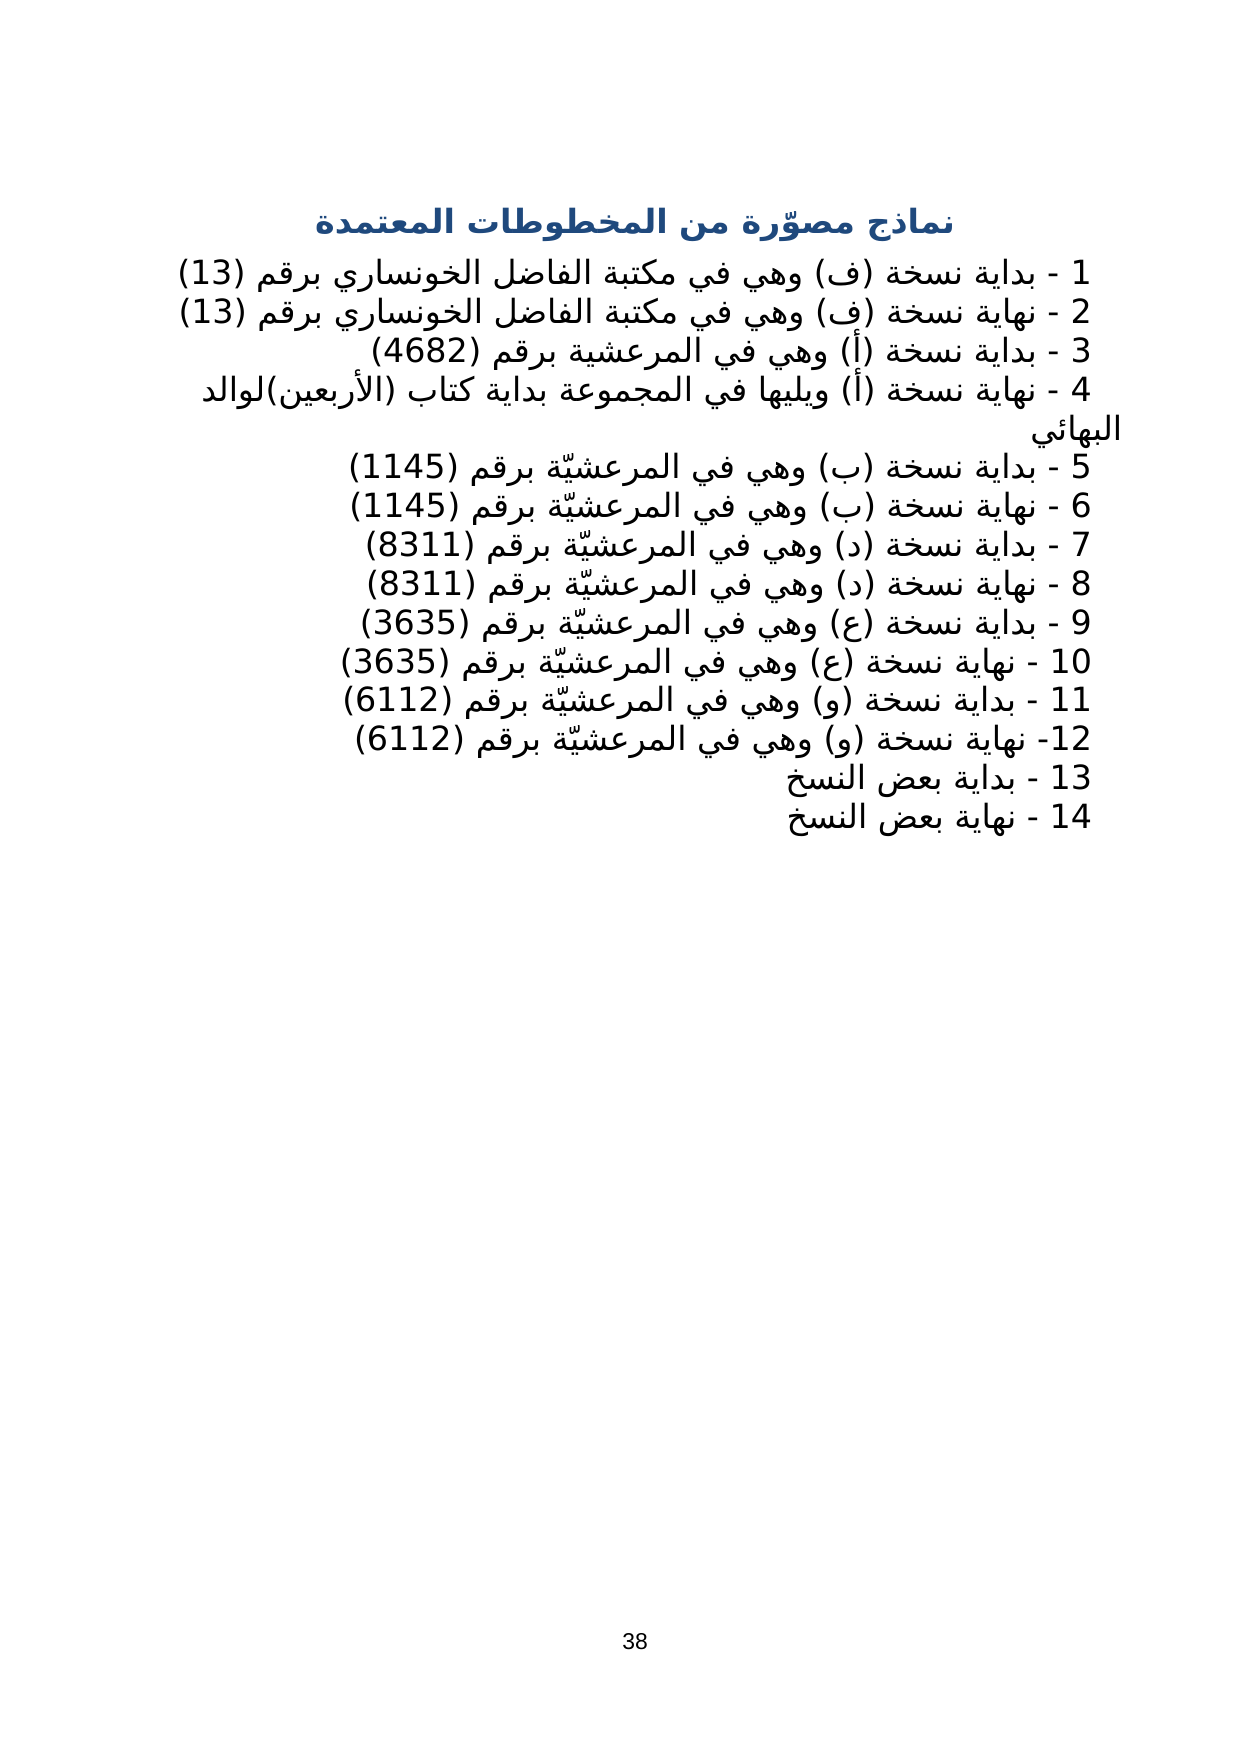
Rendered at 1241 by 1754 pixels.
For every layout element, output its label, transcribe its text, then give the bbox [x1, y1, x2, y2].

subtitle نماذج مصوّرة من المخطوطات المعتمدة [148, 202, 1122, 241]
text 8 - نهاية نسخة (د) وهي في المرعشيّة برقم (8311) [148, 564, 1122, 603]
text 13 - بداية بعض النسخ [148, 759, 1122, 797]
text 11 - بداية نسخة (و) وهي في المرعشيّة برقم (6112) [148, 681, 1122, 720]
text 6 - نهاية نسخة (ب) وهي في المرعشيّة برقم (1145) [148, 487, 1122, 526]
text 9 - بداية نسخة (ع) وهي في المرعشيّة برقم (3635) [148, 603, 1122, 642]
text 10 - نهاية نسخة (ع) وهي في المرعشيّة برقم (3635) [148, 642, 1122, 681]
text 12- نهاية نسخة (و) وهي في المرعشيّة برقم (6112) [148, 720, 1122, 759]
text 4 - نهاية نسخة (أ) ويليها في المجموعة بداية كتاب (الأربعين)لوالد البهائي [148, 370, 1122, 448]
text 5 - بداية نسخة (ب) وهي في المرعشيّة برقم (1145) [148, 448, 1122, 487]
text 2 - نهاية نسخة (ف) وهي في مكتبة الفاضل الخونساري برقم (13) [148, 292, 1122, 331]
text 1 - بداية نسخة (ف) وهي في مكتبة الفاضل الخونساري برقم (13) [148, 253, 1122, 292]
text 14 - نهاية بعض النسخ [148, 797, 1122, 836]
text 3 - بداية نسخة (أ) وهي في المرعشية برقم (4682) [148, 331, 1122, 370]
text 7 - بداية نسخة (د) وهي في المرعشيّة برقم (8311) [148, 526, 1122, 564]
